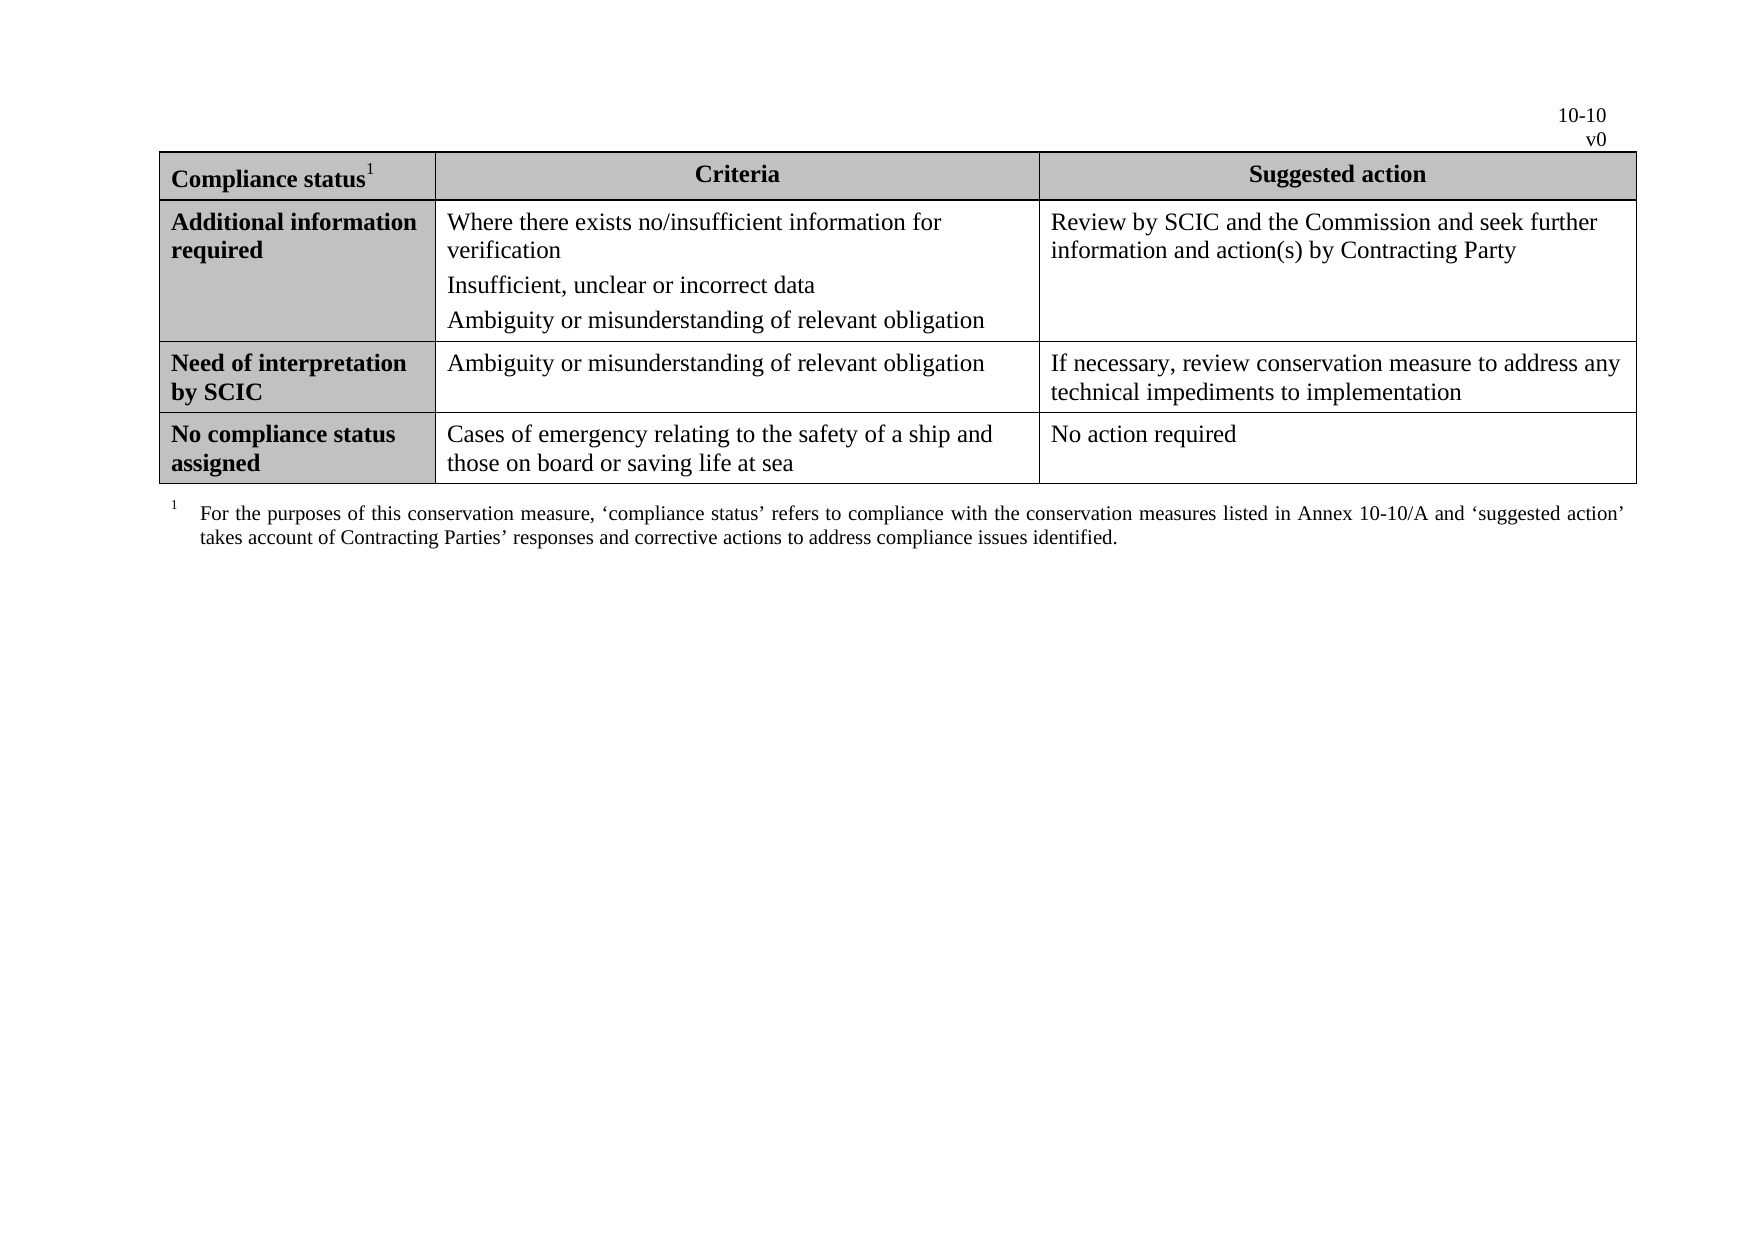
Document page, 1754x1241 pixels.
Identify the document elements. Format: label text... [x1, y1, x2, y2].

table_cell 1 For the purposes of this conservation measure, ‘compliance status’ refers to compliance with the conservation measures listed in Annex 10-10/A and ‘suggested action’ takes account of Contracting Parties’ responses and corrective actions to address compliance issues identified. [160, 484, 1636, 574]
table_cell If necessary, review conservation measure to address any technical impediments to implementation [1040, 342, 1636, 412]
table_cell Need of interpretation by SCIC [160, 342, 435, 412]
table_cell Review by SCIC and the Commission and seek further information and action(s) by Contracting Party [1040, 201, 1636, 341]
table_header Compliance status1 [160, 153, 435, 199]
table_cell Additional information required [160, 201, 435, 341]
table_cell Cases of emergency relating to the safety of a ship and those on board or saving life at sea [436, 413, 1039, 483]
table_cell No compliance status assigned [160, 413, 435, 483]
table_header Criteria [436, 153, 1039, 199]
table_header Suggested action [1040, 153, 1636, 199]
table_cell No action required [1040, 413, 1636, 483]
table_cell Ambiguity or misunderstanding of relevant obligation [436, 342, 1039, 412]
table_cell Where there exists no/insufficient information for verification Insufficient, unclear or incorrect data Ambiguity or misunderstanding of relevant obligation [436, 201, 1039, 341]
